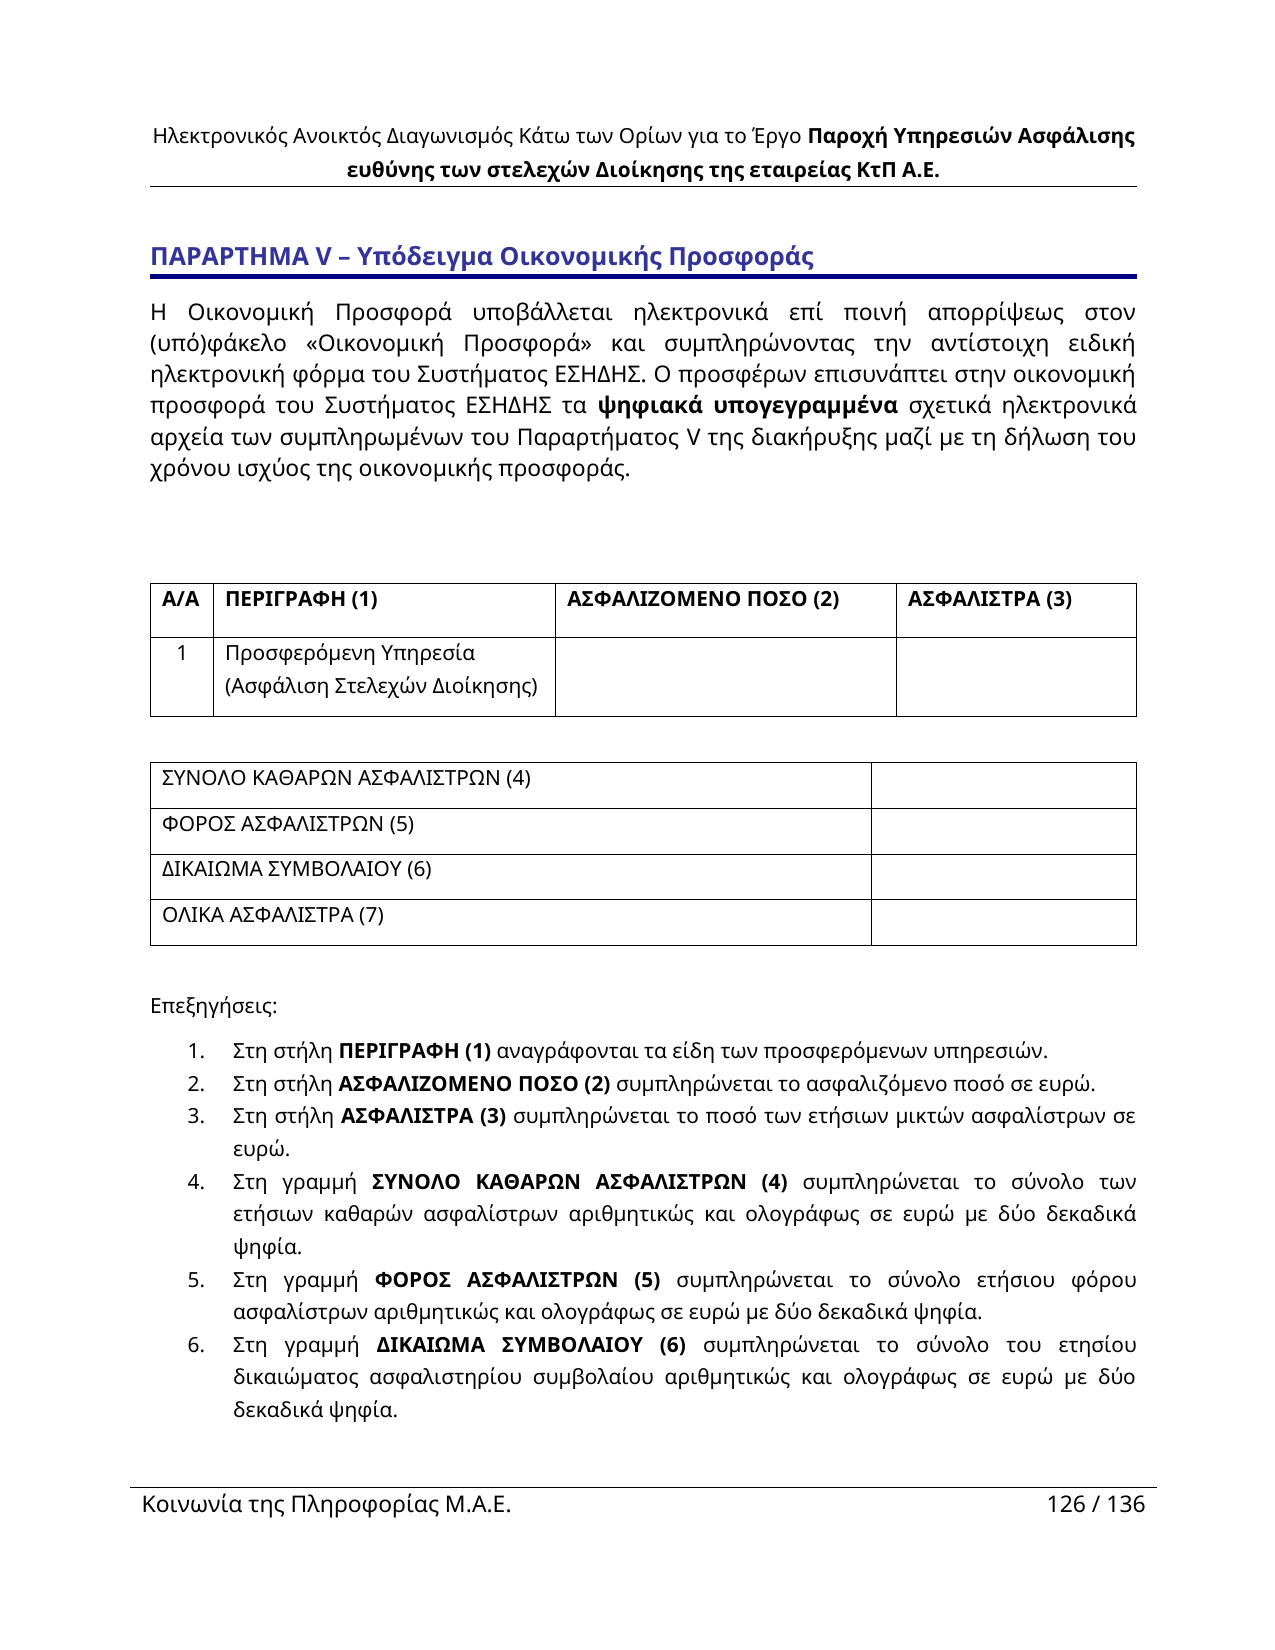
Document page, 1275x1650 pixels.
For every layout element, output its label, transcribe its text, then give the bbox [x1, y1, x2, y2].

table_header [872, 763, 1136, 808]
table_header ΑΣΦΑΛΙΖΟΜΕΝΟ ΠΟΣΟ (2) [556, 584, 896, 637]
table_cell ΦΟΡΟΣ ΑΣΦΑΛΙΣΤΡΩΝ (5) [151, 809, 871, 853]
table_cell 1 [151, 638, 213, 716]
table_header ΣΥΝΟΛΟ ΚΑΘΑΡΩΝ ΑΣΦΑΛΙΣΤΡΩΝ (4) [151, 763, 871, 808]
table_cell ΟΛΙΚΑ ΑΣΦΑΛΙΣΤΡΑ (7) [151, 900, 871, 945]
list Στη γραμμή ΦΟΡΟΣ ΑΣΦΑΛΙΣΤΡΩΝ (5) συμπληρώνεται το σύνολο ετήσιου φόρου ασφαλίστρων αριθμητικώς και ολογράφως σε ευρώ με δύο δεκαδικά ψηφία. [187, 1265, 1137, 1326]
list Στη γραμμή ΔΙΚΑΙΩΜΑ ΣΥΜΒΟΛΑΙΟΥ (6) συμπληρώνεται το σύνολο του ετησίου δικαιώματος ασφαλιστηρίου συμβολαίου αριθμητικώς και ολογράφως σε ευρώ με δύο δεκαδικά ψηφία. [187, 1330, 1137, 1423]
table_header ΠΕΡΙΓΡΑΦΗ (1) [214, 584, 555, 637]
list Στη γραμμή ΣΥΝΟΛΟ ΚΑΘΑΡΩΝ ΑΣΦΑΛΙΣΤΡΩΝ (4) συμπληρώνεται το σύνολο των ετήσιων καθαρών ασφαλίστρων αριθμητικώς και ολογράφως σε ευρώ με δύο δεκαδικά ψηφία. [187, 1167, 1137, 1261]
table_header Α/Α [151, 584, 213, 637]
list Στη στήλη ΠΕΡΙΓΡΑΦΗ (1) αναγράφονται τα είδη των προσφερόμενων υπηρεσιών. [187, 1036, 1137, 1065]
table_cell [556, 638, 896, 716]
list Στη στήλη ΑΣΦΑΛΙΣΤΡΑ (3) συμπληρώνεται το ποσό των ετήσιων μικτών ασφαλίστρων σε ευρώ. [187, 1102, 1137, 1163]
table_cell [897, 638, 1136, 716]
table_cell [872, 809, 1136, 853]
table_cell Προσφερόμενη Υπηρεσία (Ασφάλιση Στελεχών Διοίκησης) [214, 638, 555, 716]
list Στη στήλη ΑΣΦΑΛΙΖΟΜΕΝΟ ΠΟΣΟ (2) συμπληρώνεται το ασφαλιζόμενο ποσό σε ευρώ. [187, 1069, 1137, 1097]
table_cell ΔΙΚΑΙΩΜΑ ΣΥΜΒΟΛΑΙΟΥ (6) [151, 855, 871, 899]
table_cell [872, 900, 1136, 945]
text Η Οικονομική Προσφορά υποβάλλεται ηλεκτρονικά επί ποινή απορρίψεως στον (υπό)φάκελο «Οικονομική Προσφορά» και συμπληρώνοντας την αντίστοιχη ειδική ηλεκτρονική φόρμα του Συστήματος ΕΣΗΔΗΣ. Ο προσφέρων επισυνάπτει στην οικονομική προσφορά του Συστήματος ΕΣΗΔΗΣ τα ψηφιακά υπογεγραμμένα σχετικά ηλεκτρονικά αρχεία των συμπληρωμένων του Παραρτήματος V της διακήρυξης μαζί με τη δήλωση του χρόνου ισχύος της οικονομικής προσφοράς. [150, 296, 1137, 483]
text Επεξηγήσεις: [150, 991, 1137, 1020]
table_cell [872, 855, 1136, 899]
subtitle ΠΑΡΑΡΤΗΜΑ V – Υπόδειγμα Οικονομικής Προσφοράς [150, 238, 1137, 274]
table_header ΑΣΦΑΛΙΣΤΡΑ (3) [897, 584, 1136, 637]
